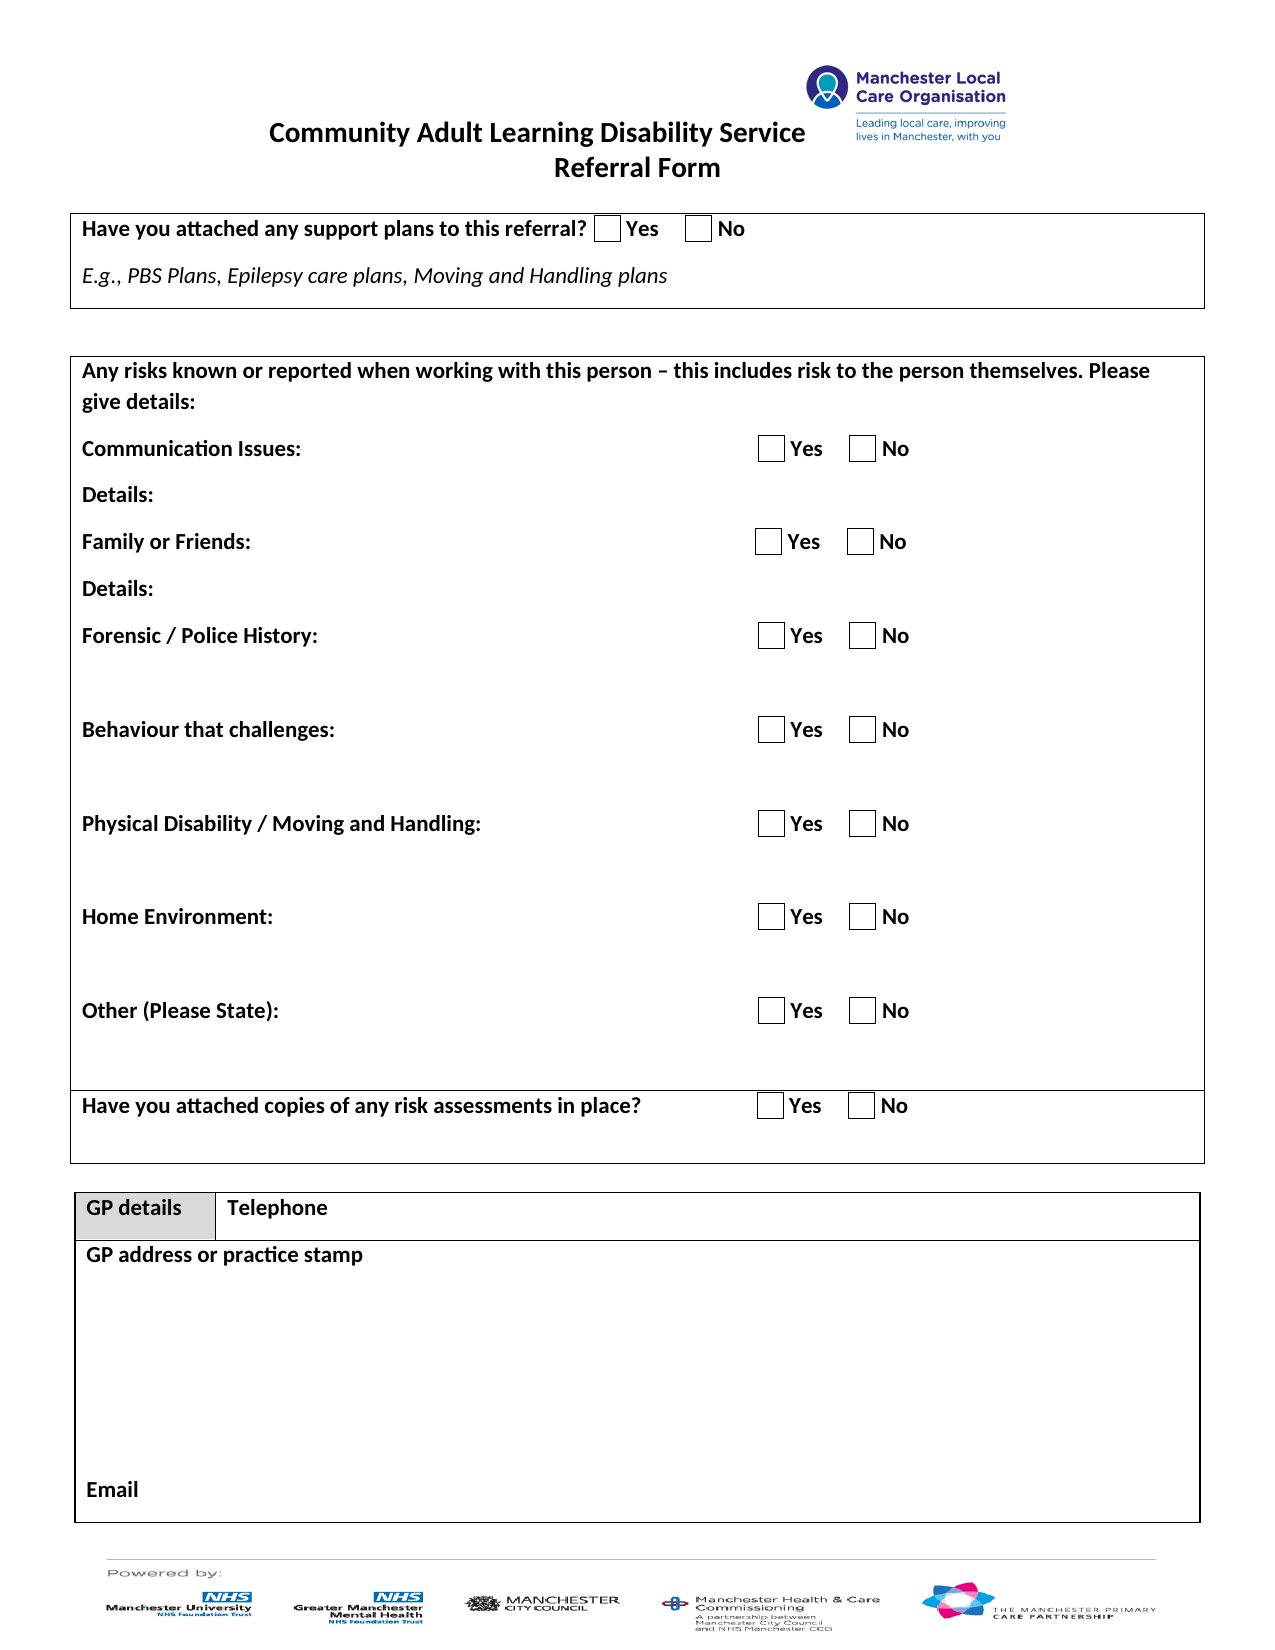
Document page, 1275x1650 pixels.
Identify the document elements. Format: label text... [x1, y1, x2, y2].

picture [806, 65, 1006, 142]
picture [75, 1543, 1182, 1650]
table_header Any risks known or reported when working with this person – this includes risk to the person themselves. Please give details: Communication Issues: Yes No Details: Family or Friends: Yes No Details: Forensic / Police History: Yes No Behaviour that challenges: Yes No Physical Disability / Moving and Handling: Yes No Home Environment: Yes No Other (Please State): Yes No [71, 357, 1204, 1090]
table_header Telephone [216, 1193, 1199, 1239]
table_cell Have you attached copies of any risk assessments in place? Yes No [71, 1091, 1204, 1163]
table_header GP details [76, 1193, 215, 1239]
table_cell GP address or practice stamp Email [76, 1241, 1199, 1522]
table_cell Have you attached any support plans to this referral? Yes No E.g., PBS Plans, Epilepsy care plans, Moving and Handling plans [71, 214, 1204, 308]
